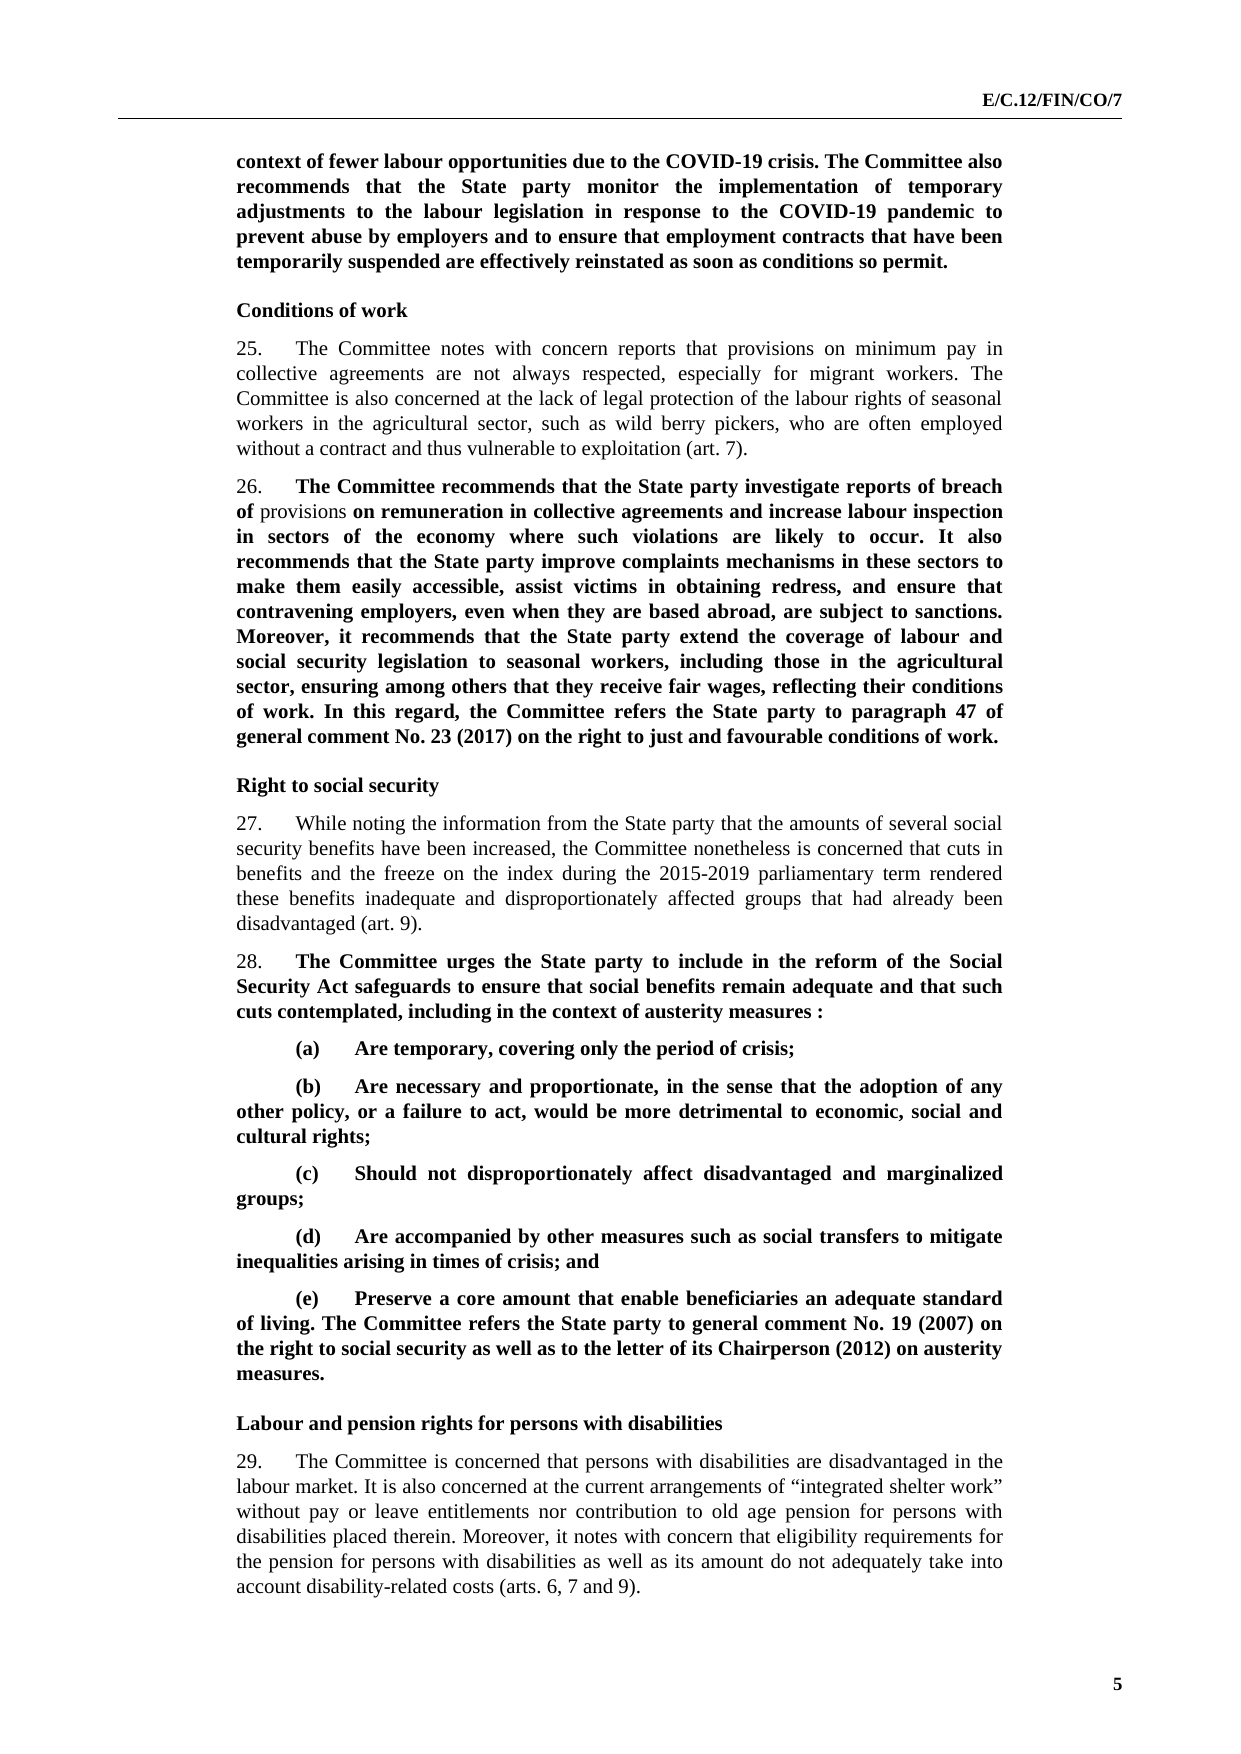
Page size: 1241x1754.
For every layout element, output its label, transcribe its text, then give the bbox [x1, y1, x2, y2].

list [236, 148, 1004, 273]
list The Committee is concerned that persons with disabilities are disadvantaged in the labour market. It is also concerned at the current arrangements of “integrated shelter work” without pay or leave entitlements nor contribution to old age pension for persons with disabilities placed therein. Moreover, it notes with concern that eligibility requirements for the pension for persons with disabilities as well as its amount do not adequately take into account disability-related costs (arts. 6, 7 and 9). [236, 1448, 1004, 1598]
text Conditions of work [236, 298, 1004, 323]
text Labour and pension rights for persons with disabilities [236, 1410, 1004, 1435]
list The Committee notes with concern reports that provisions on minimum pay in collective agreements are not always respected, especially for migrant workers. The Committee is also concerned at the lack of legal protection of the labour rights of seasonal workers in the agricultural sector, such as wild berry pickers, who are often employed without a contract and thus vulnerable to exploitation (art. 7). [236, 335, 1004, 460]
text (a) Are temporary, covering only the period of crisis; [236, 1035, 1004, 1060]
text (c) Should not disproportionately affect disadvantaged and marginalized groups; [236, 1160, 1004, 1210]
text (e) Preserve a core amount that enable beneficiaries an adequate standard of living. The Committee refers the State party to general comment No. 19 (2007) on the right to social security as well as to the letter of its Chairperson (2012) on austerity measures. [236, 1285, 1004, 1385]
list The Committee urges the State party to include in the reform of the Social Security Act safeguards to ensure that social benefits remain adequate and that such cuts contemplated, including in the context of austerity measures : [236, 948, 1004, 1023]
text (d) Are accompanied by other measures such as social transfers to mitigate inequalities arising in times of crisis; and [236, 1223, 1004, 1273]
text Right to social security [236, 773, 1004, 798]
list While noting the information from the State party that the amounts of several social security benefits have been increased, the Committee nonetheless is concerned that cuts in benefits and the freeze on the index during the 2015-2019 parliamentary term rendered these benefits inadequate and disproportionately affected groups that had already been disadvantaged (art. 9). [236, 810, 1004, 935]
text (b) Are necessary and proportionate, in the sense that the adoption of any other policy, or a failure to act, would be more detrimental to economic, social and cultural rights; [236, 1073, 1004, 1148]
list The Committee recommends that the State party investigate reports of breach of provisions on remuneration in collective agreements and increase labour inspection in sectors of the economy where such violations are likely to occur. It also recommends that the State party improve complaints mechanisms in these sectors to make them easily accessible, assist victims in obtaining redress, and ensure that contravening employers, even when they are based abroad, are subject to sanctions. Moreover, it recommends that the State party extend the coverage of labour and social security legislation to seasonal workers, including those in the agricultural sector, ensuring among others that they receive fair wages, reflecting their conditions of work. In this regard, the Committee refers the State party to paragraph 47 of general comment No. 23 (2017) on the right to just and favourable conditions of work. [236, 473, 1004, 748]
